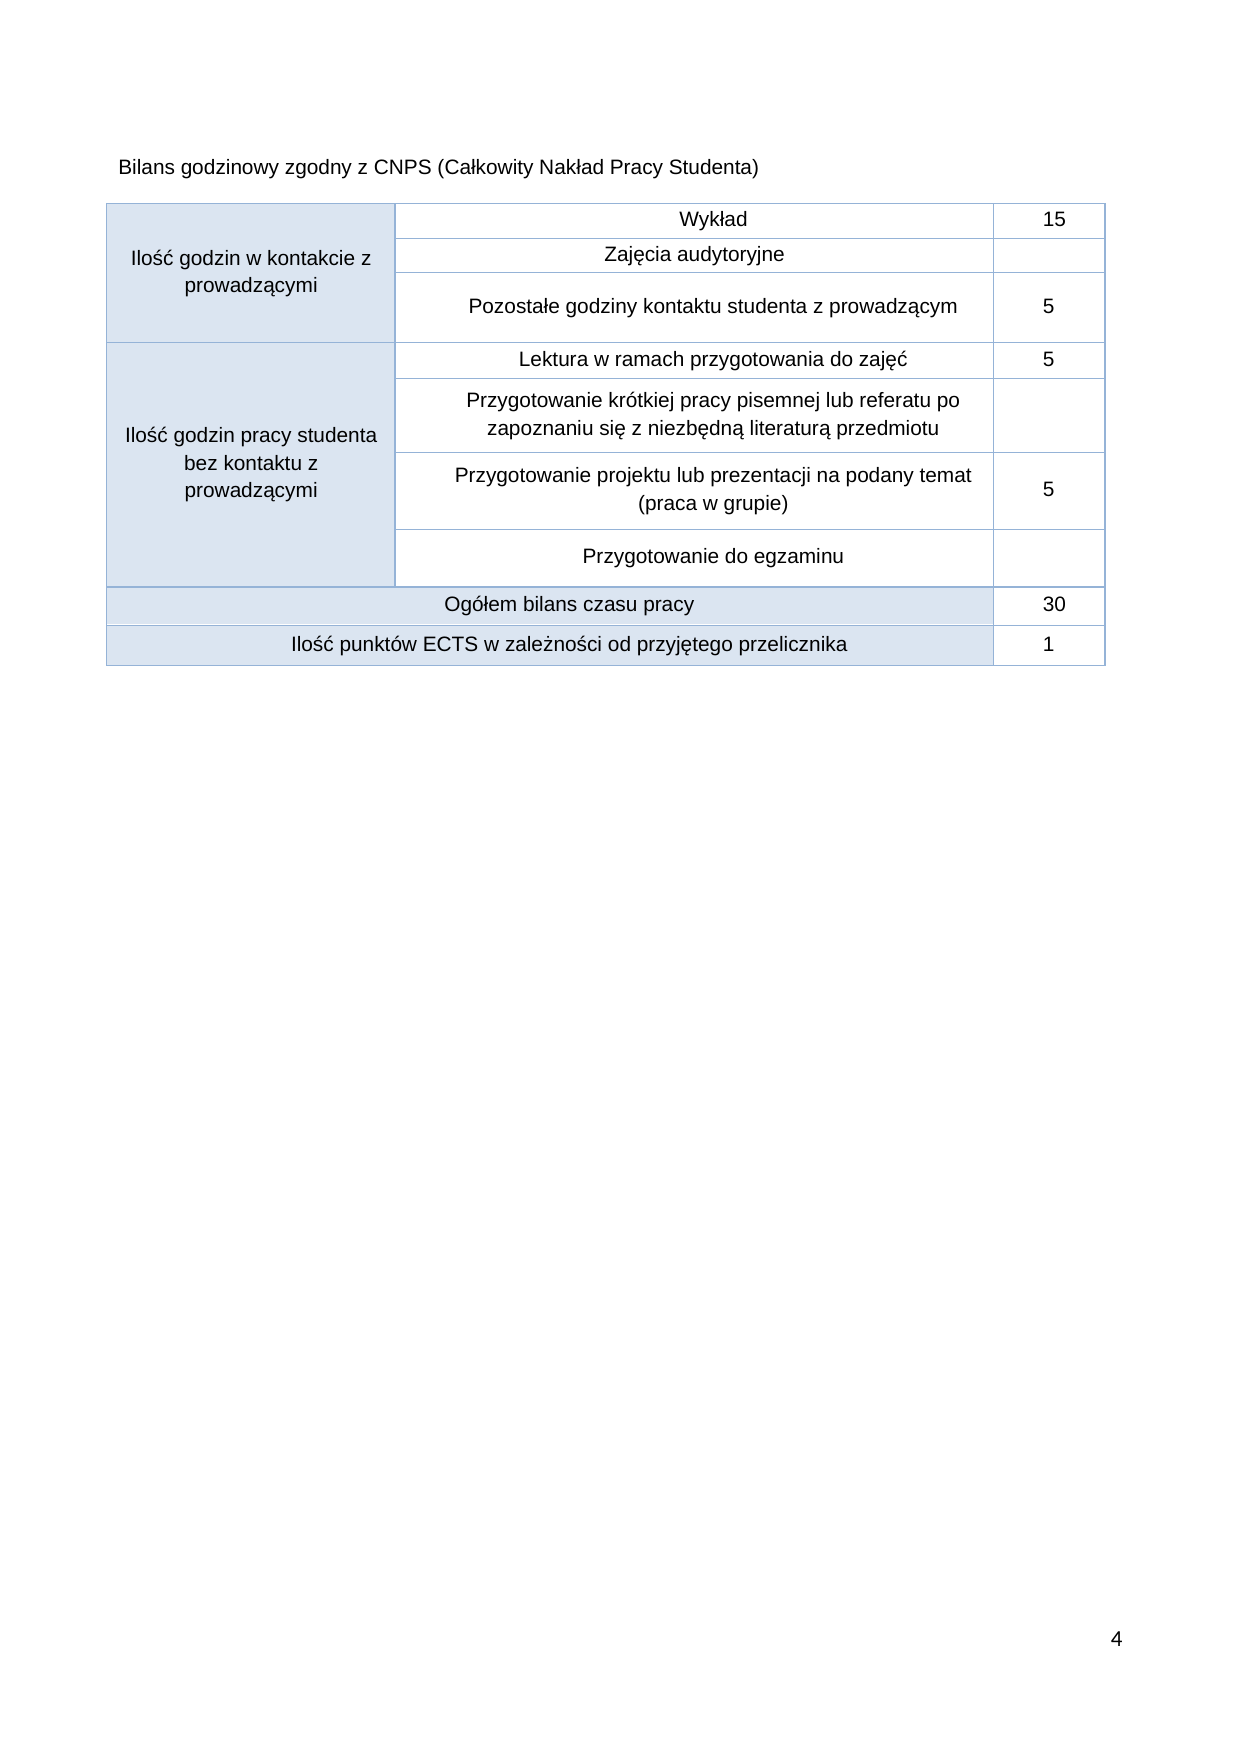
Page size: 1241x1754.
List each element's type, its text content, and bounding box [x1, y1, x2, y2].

table_cell Ilość punktów ECTS w zależności od przyjętego przelicznika [107, 626, 993, 665]
table_cell Ogółem bilans czasu pracy [107, 588, 993, 624]
table_cell 5 [994, 453, 1104, 528]
table_cell Przygotowanie do egzaminu [396, 530, 993, 586]
text Bilans godzinowy zgodny z CNPS (Całkowity Nakład Pracy Studenta) [118, 155, 1122, 179]
table_header Wykład [396, 204, 993, 238]
table_cell Ilość godzin pracy studenta bez kontaktu z prowadzącymi [107, 343, 394, 586]
table_cell [994, 239, 1104, 272]
table_cell 1 [994, 626, 1104, 665]
table_cell Pozostałe godziny kontaktu studenta z prowadzącym [396, 273, 993, 342]
table_cell Przygotowanie krótkiej pracy pisemnej lub referatu po zapoznaniu się z niezbędną literaturą przedmiotu [396, 379, 993, 452]
table_cell [994, 379, 1104, 452]
table_cell Przygotowanie projektu lub prezentacji na podany temat (praca w grupie) [396, 453, 993, 528]
table_cell 5 [994, 343, 1104, 378]
table_header Ilość godzin w kontakcie z prowadzącymi [107, 204, 394, 342]
table_header 15 [994, 204, 1104, 238]
table_cell Zajęcia audytoryjne [396, 239, 993, 272]
table_cell [994, 530, 1104, 586]
table_cell 30 [994, 588, 1104, 624]
table_cell Lektura w ramach przygotowania do zajęć [396, 343, 993, 378]
table_cell 5 [994, 273, 1104, 342]
